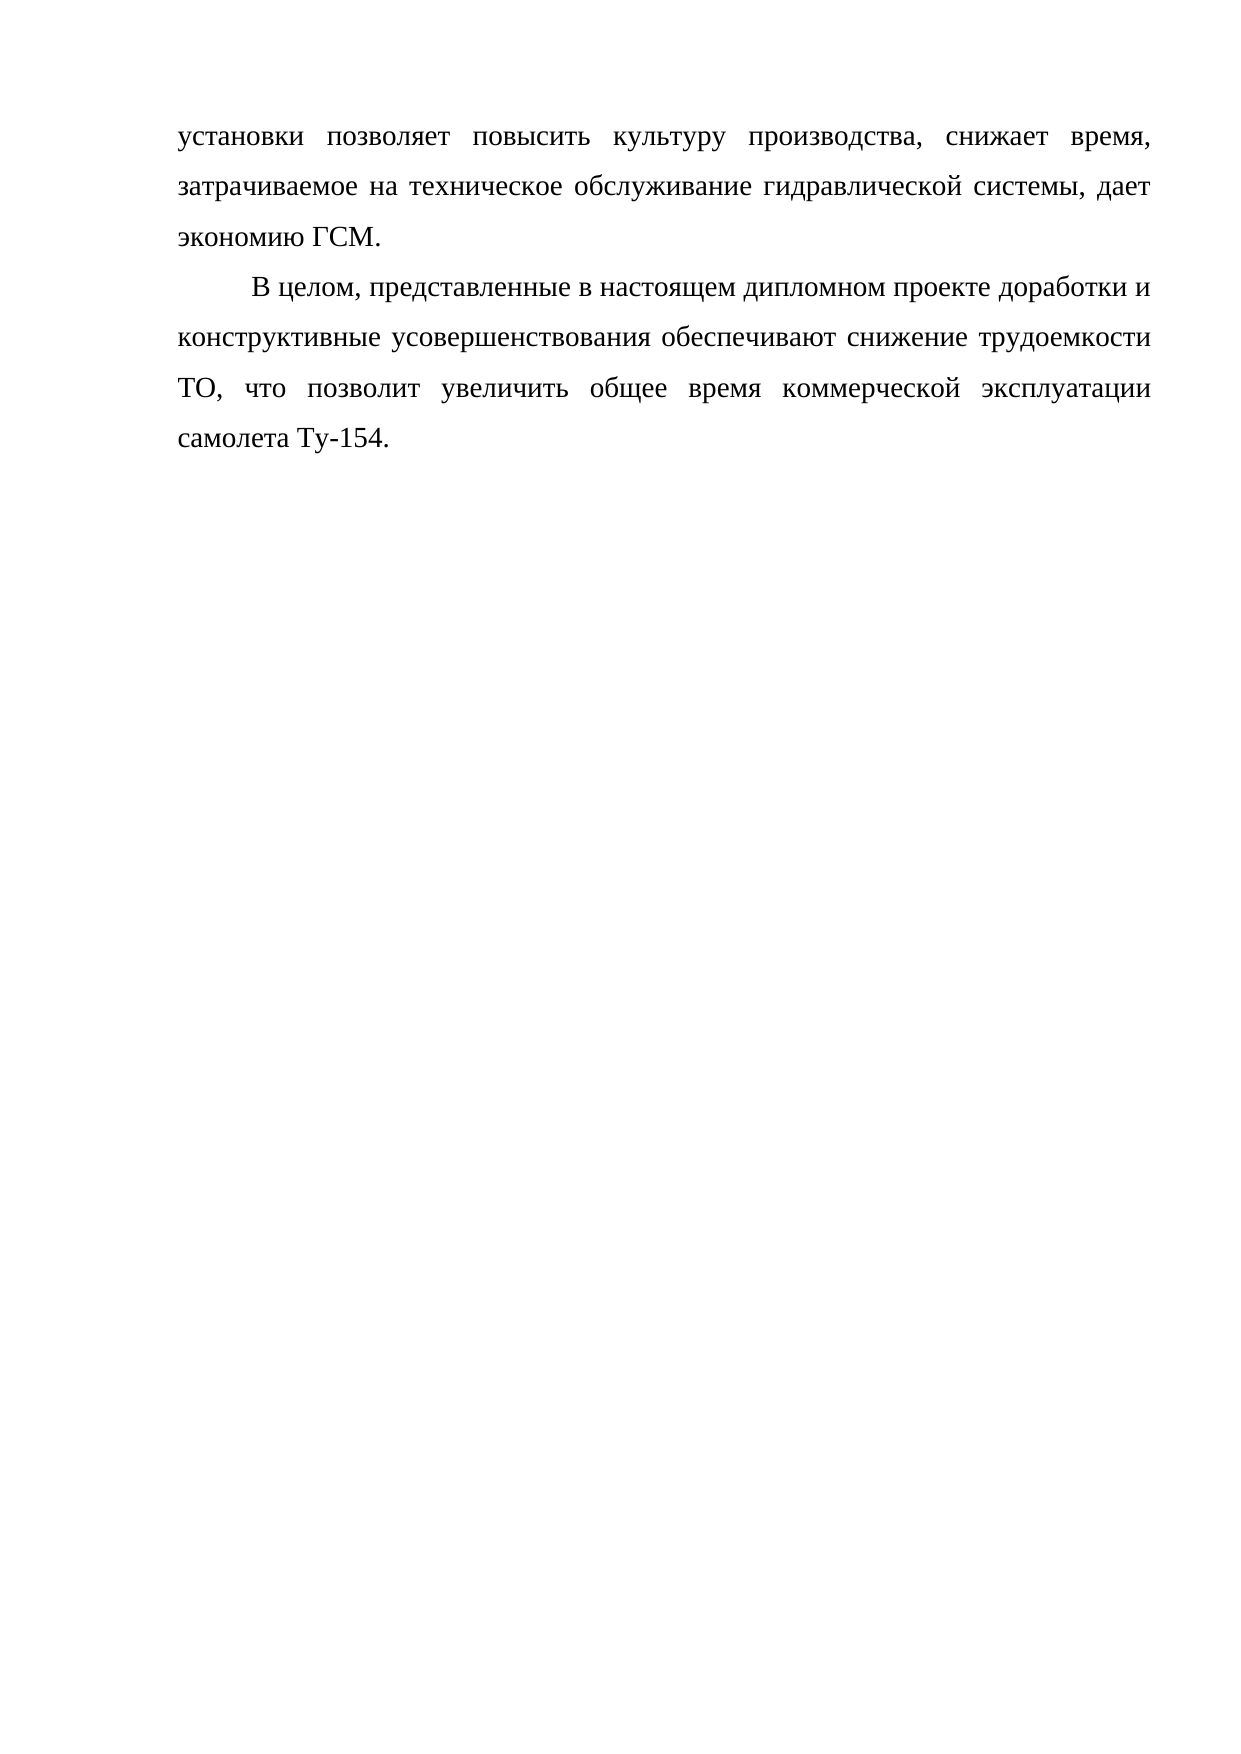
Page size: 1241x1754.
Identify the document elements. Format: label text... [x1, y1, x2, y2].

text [177, 118, 1152, 252]
text В целом, представленные в настоящем дипломном проекте доработки и конструктивные усовершенствования обеспечивают снижение трудоемкости ТО, что позволит увеличить общее время коммерческой эксплуатации самолета Ту-154. [177, 269, 1152, 453]
